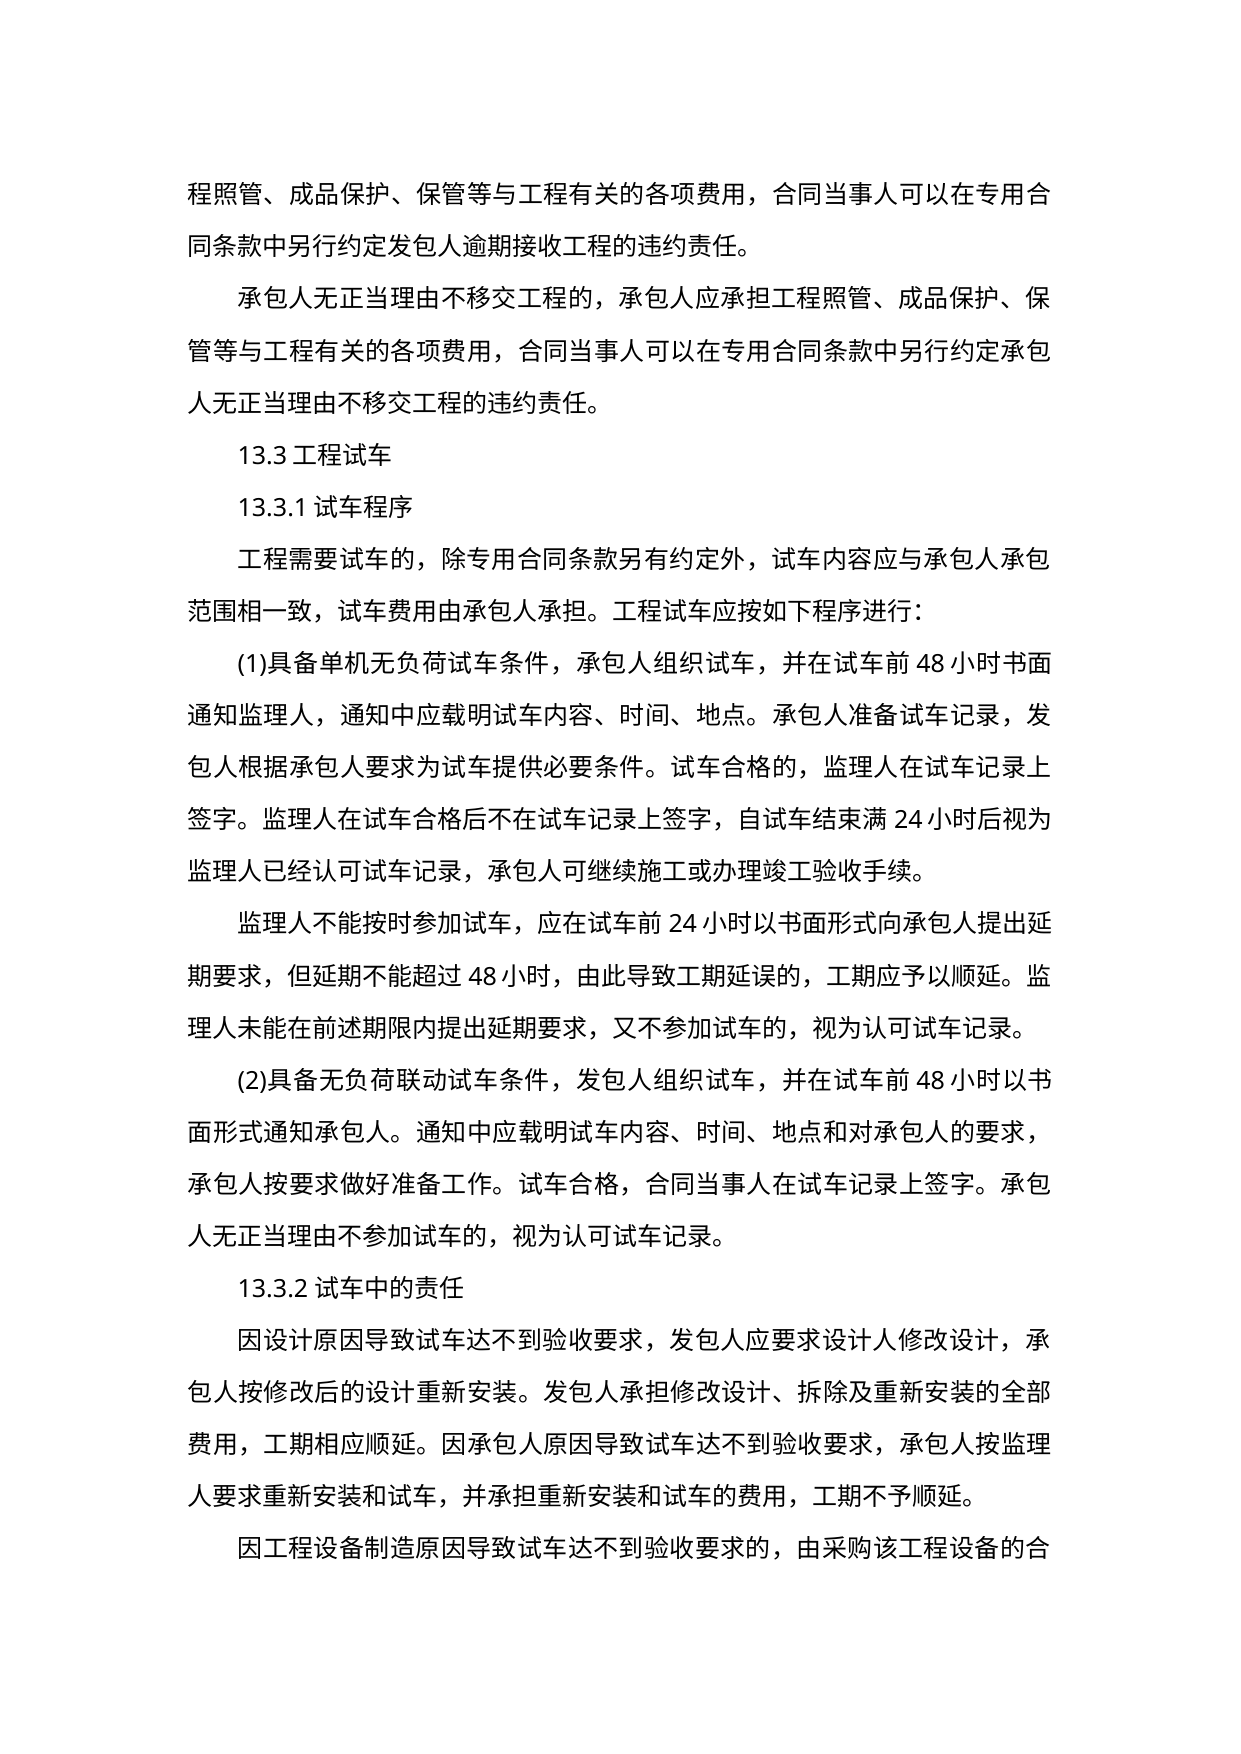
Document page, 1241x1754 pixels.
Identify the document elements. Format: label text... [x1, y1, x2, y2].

text 13.3.2 试车中的责任 [187, 1256, 1053, 1308]
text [187, 1516, 1053, 1568]
text 工程需要试车的，除专用合同条款另有约定外，试车内容应与承包人承包范围相一致，试车费用由承包人承担。工程试车应按如下程序进行： [187, 527, 1053, 631]
text 承包人无正当理由不移交工程的，承包人应承担工程照管、成品保护、保管等与工程有关的各项费用，合同当事人可以在专用合同条款中另行约定承包人无正当理由不移交工程的违约责任。 [187, 266, 1053, 422]
text 监理人不能按时参加试车，应在试车前24小时以书面形式向承包人提出延期要求，但延期不能超过48小时，由此导致工期延误的，工期应予以顺延。监理人未能在前述期限内提出延期要求，又不参加试车的，视为认可试车记录。 [187, 891, 1053, 1047]
text (1)具备单机无负荷试车条件，承包人组织试车，并在试车前48小时书面通知监理人，通知中应载明试车内容、时间、地点。承包人准备试车记录，发包人根据承包人要求为试车提供必要条件。试车合格的，监理人在试车记录上签字。监理人在试车合格后不在试车记录上签字，自试车结束满24小时后视为监理人已经认可试车记录，承包人可继续施工或办理竣工验收手续。 [187, 631, 1053, 891]
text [187, 162, 1053, 266]
text 13.3工程试车 [187, 422, 1053, 474]
text 13.3.1试车程序 [187, 474, 1053, 527]
text 因设计原因导致试车达不到验收要求，发包人应要求设计人修改设计，承包人按修改后的设计重新安装。发包人承担修改设计、拆除及重新安装的全部费用，工期相应顺延。因承包人原因导致试车达不到验收要求，承包人按监理人要求重新安装和试车，并承担重新安装和试车的费用，工期不予顺延。 [187, 1308, 1053, 1516]
text (2)具备无负荷联动试车条件，发包人组织试车，并在试车前48小时以书面形式通知承包人。通知中应载明试车内容、时间、地点和对承包人的要求，承包人按要求做好准备工作。试车合格，合同当事人在试车记录上签字。承包人无正当理由不参加试车的，视为认可试车记录。 [187, 1047, 1053, 1256]
